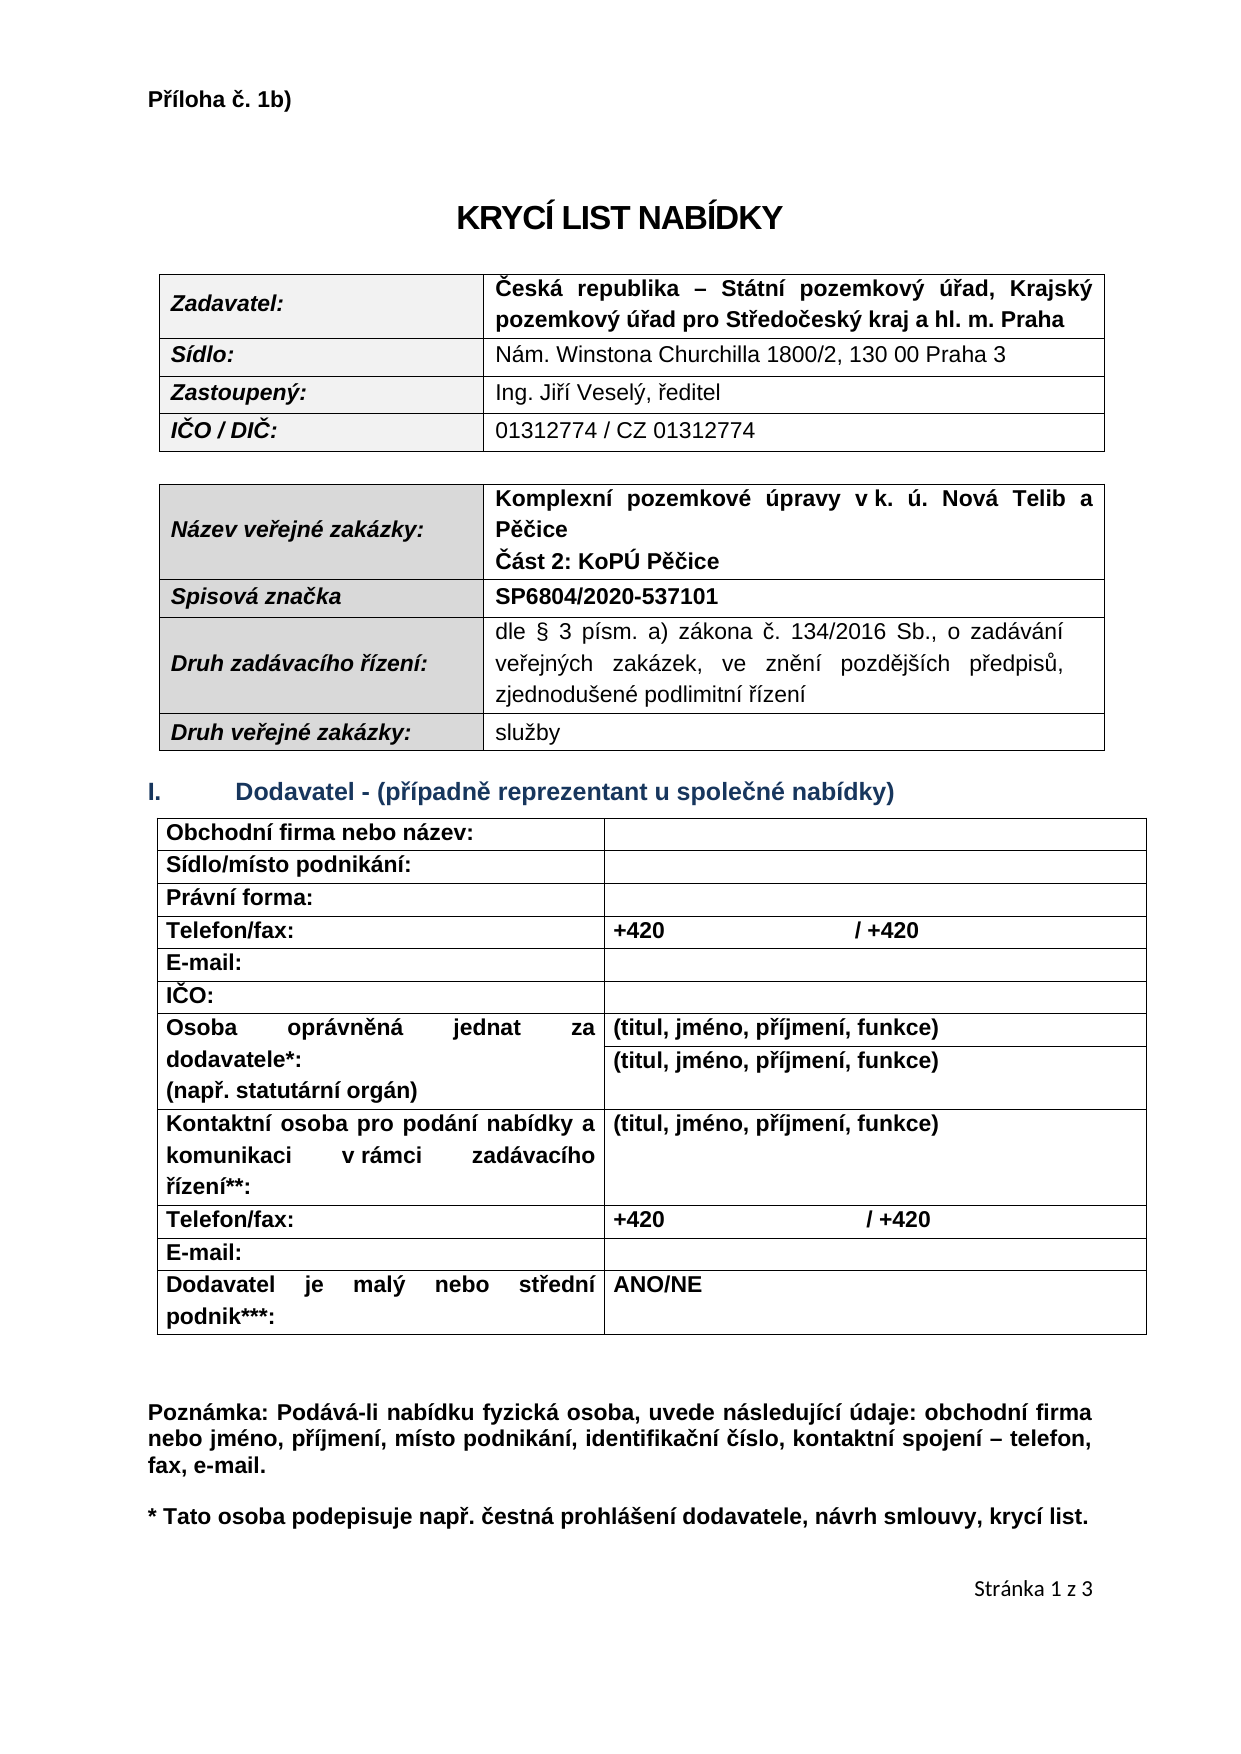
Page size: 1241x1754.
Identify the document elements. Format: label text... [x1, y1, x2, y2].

table_cell Spisová značka [160, 580, 483, 617]
table_cell (titul, jméno, příjmení, funkce) [605, 1047, 1146, 1109]
table_cell [605, 851, 1146, 883]
table_cell SP6804/2020-537101 [484, 580, 1104, 617]
table_cell [605, 884, 1146, 916]
table_cell (titul, jméno, příjmení, funkce) [605, 1014, 1146, 1046]
table_header Obchodní firma nebo název: [158, 819, 604, 850]
table_cell Sídlo/místo podnikání: [158, 851, 604, 883]
table_cell Zastoupený: [160, 377, 483, 413]
table_cell Sídlo: [160, 339, 483, 376]
table_cell Ing. Jiří Veselý, ředitel [484, 377, 1104, 413]
table_header [605, 819, 1146, 850]
table_cell [605, 982, 1146, 1013]
table_cell Druh veřejné zakázky: [160, 714, 483, 750]
table_cell služby [484, 714, 1104, 750]
table_cell 01312774 / CZ 01312774 [484, 414, 1104, 451]
table_cell Dodavatel je malý nebo střední podnik***: [158, 1271, 604, 1334]
table_cell +420 / +420 [605, 917, 1146, 948]
table_cell IČO: [158, 982, 604, 1013]
table_cell Kontaktní osoba pro podání nabídky a komunikaci v rámci zadávacího řízení**: [158, 1110, 604, 1205]
table_cell E-mail: [158, 1239, 604, 1270]
table_cell Telefon/fax: [158, 917, 604, 948]
text Poznámka: Podává-li nabídku fyzická osoba, uvede následující údaje: obchodní firma nebo jméno, příjmení, místo podnikání, identifikační číslo, kontaktní spojení – telefon, fax, e-mail. [148, 1399, 1093, 1478]
table_cell [605, 949, 1146, 981]
table_cell ANO/NE [605, 1271, 1146, 1334]
table_cell Telefon/fax: [158, 1206, 604, 1237]
table_cell (titul, jméno, příjmení, funkce) [605, 1110, 1146, 1205]
table_cell dle § 3 písm. a) zákona č. 134/2016 Sb., o zadávání veřejných zakázek, ve znění pozdějších předpisů, zjednodušené podlimitní řízení [484, 618, 1104, 713]
table_cell Osoba oprávněná jednat za dodavatele*: (např. statutární orgán) [158, 1014, 604, 1109]
table_header Zadavatel: [160, 275, 483, 338]
table_header Název veřejné zakázky: [160, 485, 483, 579]
table_header Česká republika – Státní pozemkový úřad, Krajský pozemkový úřad pro Středočeský kraj a hl. m. Praha [484, 275, 1104, 338]
table_header Komplexní pozemkové úpravy v k. ú. Nová Telib a Pěčice Část 2: KoPÚ Pěčice [484, 485, 1104, 579]
text * Tato osoba podepisuje např. čestná prohlášení dodavatele, návrh smlouvy, krycí list. [148, 1503, 1093, 1529]
table_cell IČO / DIČ: [160, 414, 483, 451]
subtitle Dodavatel - (případně reprezentant u společné nabídky) [148, 776, 1093, 805]
table_cell Právní forma: [158, 884, 604, 916]
table_cell [605, 1239, 1146, 1270]
title Krycí list nabídky [148, 198, 1093, 236]
table_cell Nám. Winstona Churchilla 1800/2, 130 00 Praha 3 [484, 339, 1104, 376]
table_cell E-mail: [158, 949, 604, 981]
table_cell +420 / +420 [605, 1206, 1146, 1237]
table_cell Druh zadávacího řízení: [160, 618, 483, 713]
